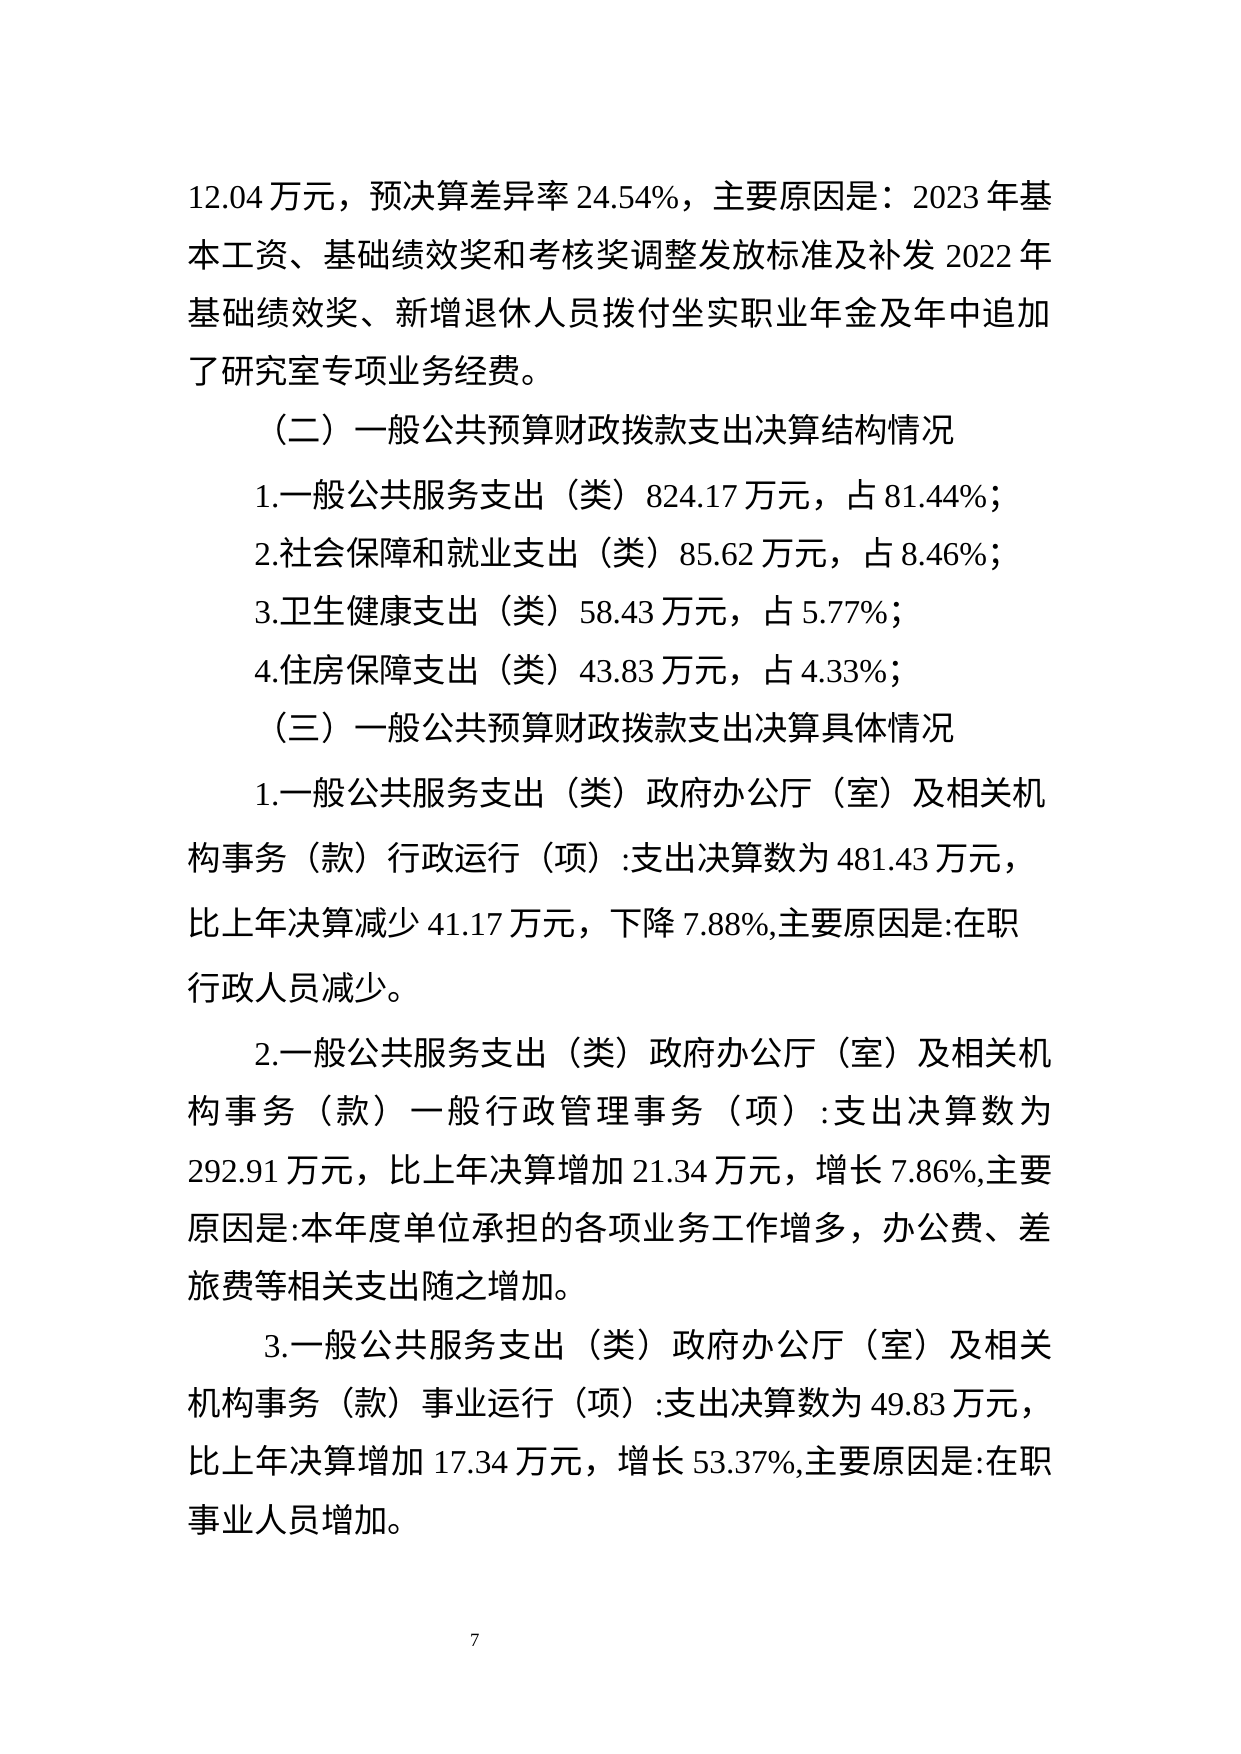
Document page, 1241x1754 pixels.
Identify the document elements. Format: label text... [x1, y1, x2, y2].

text 4.住房保障支出（类）43.83万元，占4.33%； [187, 635, 1053, 694]
text 2.一般公共服务支出（类）政府办公厅（室）及相关机构事务（款）一般行政管理事务（项）:支出决算数为292.91万元，比上年决算增加21.34万元，增长7.86%,主要原因是:本年度单位承担的各项业务工作增多，办公费、差旅费等相关支出随之增加。 [187, 1019, 1053, 1310]
text 3.卫生健康支出（类）58.43万元，占 5.77%； [187, 577, 1053, 635]
text （二）一般公共预算财政拨款支出决算结构情况 [187, 395, 1053, 460]
text 2.社会保障和就业支出（类）85.62万元，占8.46%； [187, 519, 1053, 577]
text （三）一般公共预算财政拨款支出决算具体情况 [187, 694, 1053, 759]
text 3.一般公共服务支出（类）政府办公厅（室）及相关机构事务（款）事业运行（项）:支出决算数为49.83万元，比上年决算增加17.34万元，增长53.37%,主要原因是:在职事业人员增加。 [187, 1310, 1053, 1544]
text 1.一般公共服务支出（类）824.17万元，占81.44%； [187, 460, 1053, 519]
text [187, 162, 1053, 395]
list 1.一般公共服务支出（类）政府办公厅（室）及相关机构事务（款）行政运行（项）:支出决算数为481.43万元，比上年决算减少41.17万元，下降7.88%,主要原因是:在职行政人员减少。 [187, 759, 1053, 1019]
